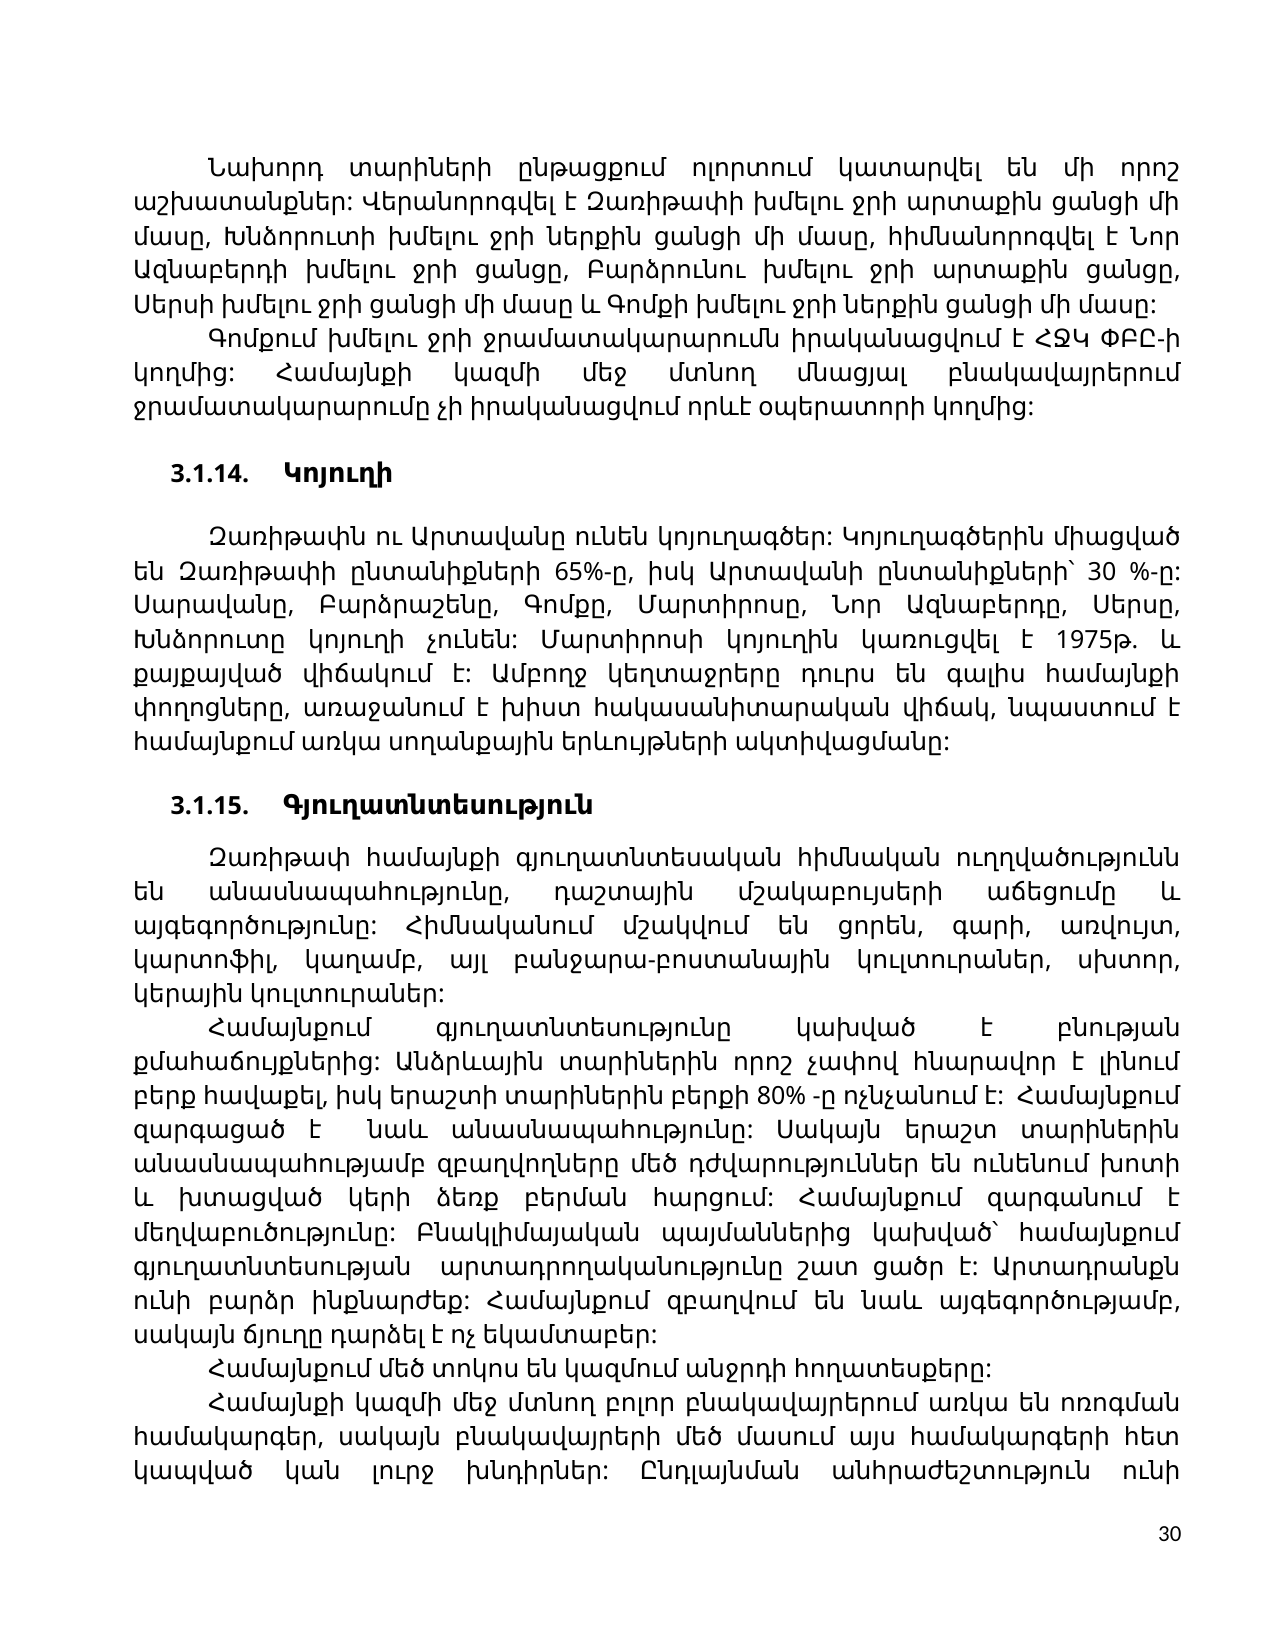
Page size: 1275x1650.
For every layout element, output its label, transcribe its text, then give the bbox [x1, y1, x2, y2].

list Գյուղատնտեսություն [170, 786, 1181, 822]
text Համայնքում գյուղատնտեսությունը կախված է բնության քմահաճույքներից: Անձրևային տարիներին որոշ չափով հնարավոր է լինում բերք հավաքել, իսկ երաշտի տարիներին բերքի 80% -ը ոչնչանում է: Համայնքում զարգացած է նաև անասնապահությունը: Սակայն երաշտ տարիներին անասնապահությամբ զբաղվողները մեծ դժվարություններ են ունենում խոտի և խտացված կերի ձեռք բերման հարցում: Համայնքում զարգանում է մեղվաբուծությունը: Բնակլիմայական պայմաններից կախված՝ համայնքում գյուղատնտեսության արտադրողականությունը շատ ցածր է: Արտադրանքն ունի բարձր ինքնարժեք: Համայնքում զբաղվում են նաև այգեգործությամբ, սակայն ճյուղը դարձել է ոչ եկամտաբեր: [133, 1010, 1181, 1350]
text Նախորդ տարիների ընթացքում ոլորտում կատարվել են մի որոշ աշխատանքներ: Վերանորոգվել է Զառիթափի խմելու ջրի արտաքին ցանցի մի մասը, Խնձորուտի խմելու ջրի ներքին ցանցի մի մասը, հիմնանորոգվել է Նոր Ազնաբերդի խմելու ջրի ցանցը, Բարձրունու խմելու ջրի արտաքին ցանցը, Սերսի խմելու ջրի ցանցի մի մասը և Գոմքի խմելու ջրի ներքին ցանցի մի մասը: [133, 150, 1181, 320]
text Գոմքում խմելու ջրի ջրամատակարարումն իրականացվում է ՀՋԿ ՓԲԸ-ի կողմից: Համայնքի կազմի մեջ մտնող մնացյալ բնակավայրերում ջրամատակարարումը չի իրականացվում որևէ օպերատորի կողմից: [133, 320, 1181, 422]
text Զառիթափ համայնքի գյուղատնտեսական հիմնական ուղղվածությունն են անասնապահությունը, դաշտային մշակաբույսերի աճեցումը և այգեգործությունը: Հիմնականում մշակվում են ցորեն, գարի, առվույտ, կարտոֆիլ, կաղամբ, այլ բանջարա-բոստանային կուլտուրաներ, սխտոր, կերային կուլտուրաներ: [133, 839, 1181, 1010]
list Կոյուղի [170, 454, 1181, 491]
text Համայնքում մեծ տոկոս են կազմում անջրդի հողատեսքերը: [133, 1350, 1181, 1384]
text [133, 1384, 1181, 1487]
text Զառիթափն ու Արտավանը ունեն կոյուղագծեր: Կոյուղագծերին միացված են Զառիթափի ընտանիքների 65%-ը, իսկ Արտավանի ընտանիքների՝ 30 %-ը: Սարավանը, Բարձրաշենը, Գոմքը, Մարտիրոսը, Նոր Ազնաբերդը, Սերսը, Խնձորուտը կոյուղի չունեն: Մարտիրոսի կոյուղին կառուցվել է 1975թ. և քայքայված վիճակում է: Ամբողջ կեղտաջրերը դուրս են գալիս համայնքի փողոցները, առաջանում է խիստ հակասանիտարական վիճակ, նպաստում է համայնքում առկա սողանքային երևույթների ակտիվացմանը: [133, 519, 1181, 757]
